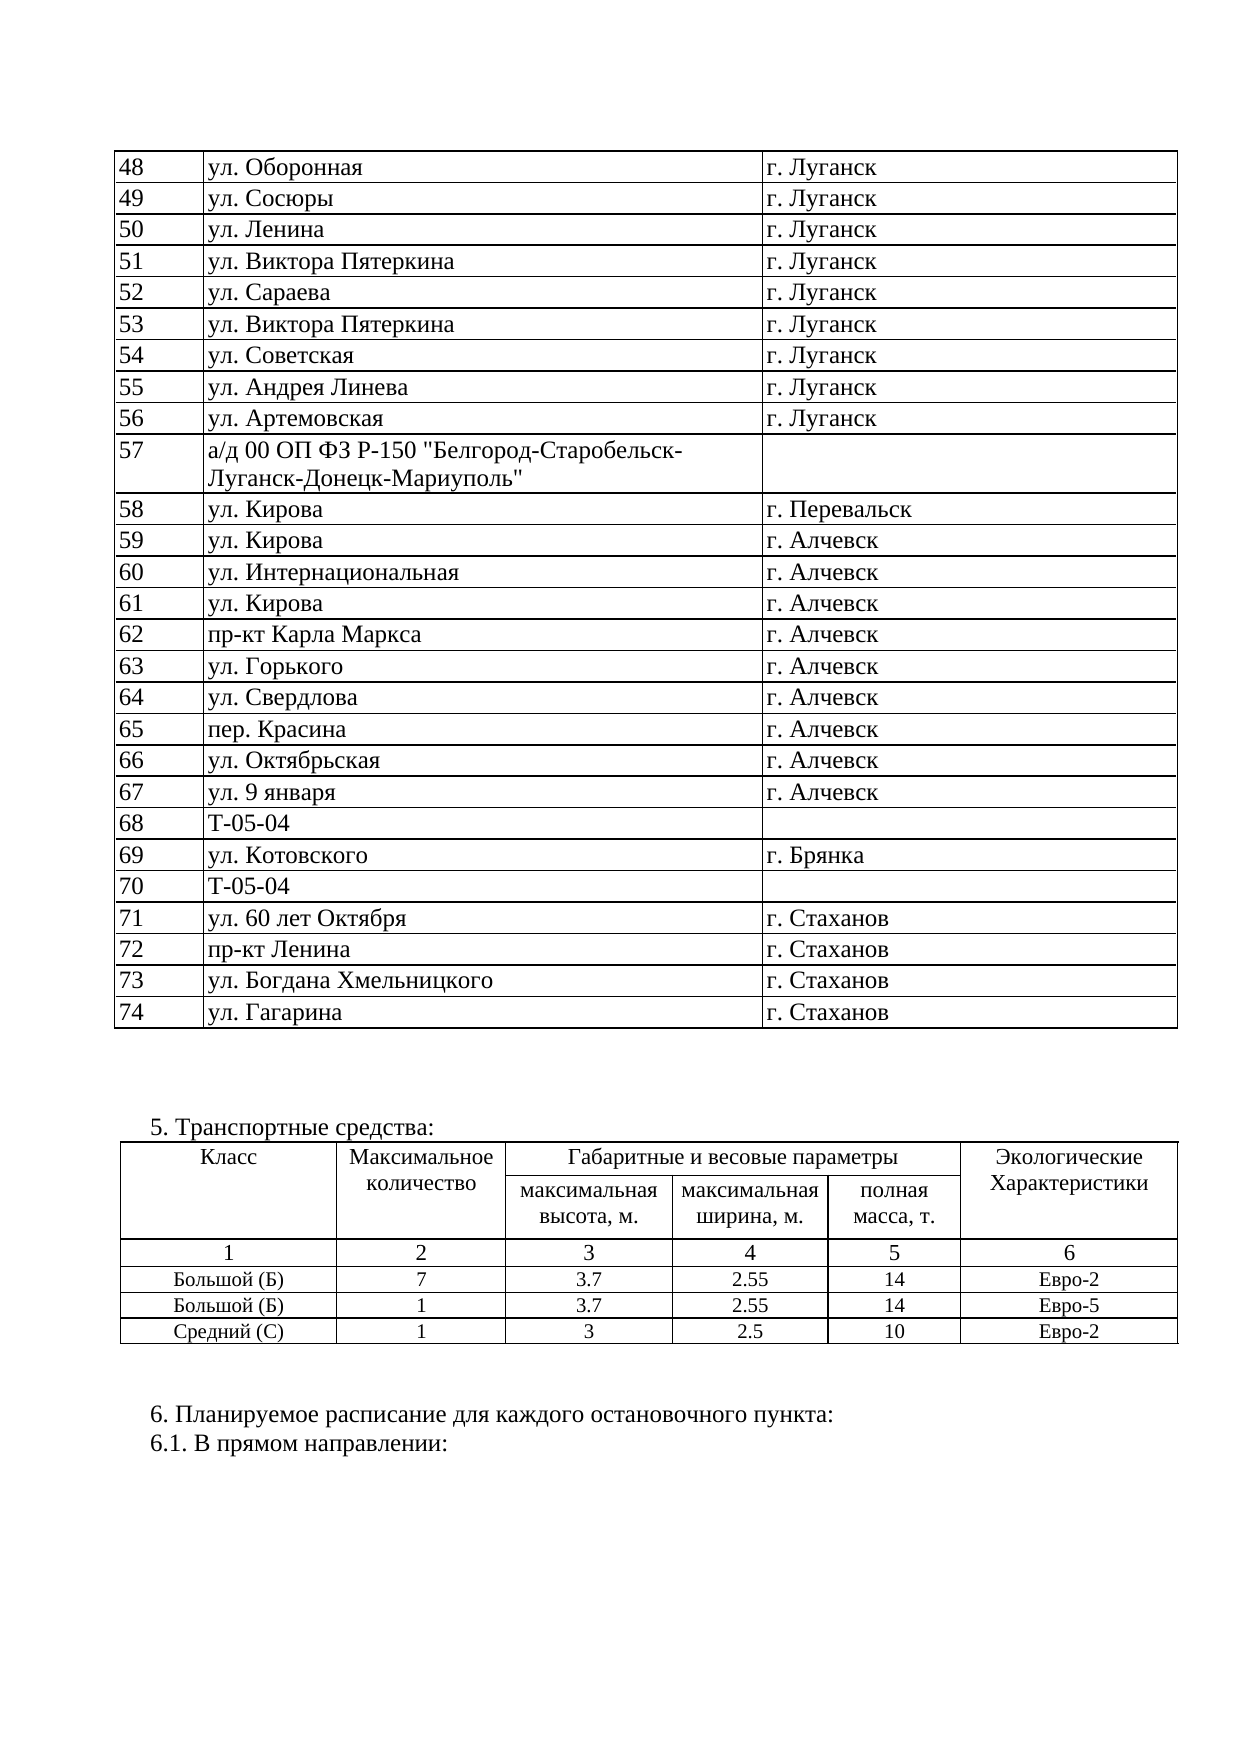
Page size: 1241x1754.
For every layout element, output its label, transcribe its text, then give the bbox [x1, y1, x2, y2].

table_cell г. Алчевск [763, 775, 1177, 807]
table_cell 6 [961, 1240, 1177, 1266]
table_cell г. Луганск [763, 152, 1177, 181]
table_cell 14 [829, 1293, 960, 1317]
table_cell г. Стаханов [763, 933, 1177, 964]
table_cell 69 [115, 839, 203, 870]
table_cell 53 [115, 308, 203, 339]
table_cell г. Луганск [763, 244, 1177, 276]
table_cell г. Луганск [763, 276, 1177, 307]
table_cell г. Луганск [763, 339, 1177, 370]
table_cell ул. Кирова [204, 494, 762, 524]
table_cell 68 [115, 808, 203, 838]
table_cell Большой (Б) [121, 1293, 336, 1317]
table_cell Евро-5 [961, 1293, 1177, 1317]
table_cell г. Алчевск [763, 555, 1177, 587]
table_cell ул. Кирова [204, 525, 762, 555]
table_cell 50 [115, 214, 203, 244]
table_cell г. Луганск [763, 370, 1177, 402]
table_cell ул. Сараева [204, 277, 762, 307]
table_cell 2.5 [673, 1319, 827, 1343]
table_cell ул. Виктора Пятеркина [204, 246, 762, 276]
table_cell 56 [115, 403, 203, 433]
table_cell г. Брянка [763, 838, 1177, 870]
table_cell 70 [115, 871, 203, 901]
table_cell 2.55 [673, 1267, 827, 1291]
table_cell 5 [829, 1240, 960, 1266]
table_cell г. Алчевск [763, 524, 1177, 555]
table_cell 10 [829, 1319, 960, 1343]
table_cell ул. Гагарина [204, 997, 762, 1027]
table_cell ул. Октябрьская [204, 746, 762, 775]
table_cell 52 [115, 277, 203, 307]
table_cell 48 [115, 152, 203, 181]
table_cell ул. Интернациональная [204, 557, 762, 587]
table_cell максимальная ширина, м. [673, 1176, 827, 1238]
table_cell Большой (Б) [121, 1267, 336, 1291]
table_cell г. Луганск [763, 181, 1177, 213]
table_cell Средний (С) [121, 1319, 336, 1343]
table_cell пер. Красина [204, 714, 762, 744]
table_cell г. Луганск [763, 402, 1177, 433]
table_cell 51 [115, 245, 203, 276]
table_cell г. Алчевск [763, 713, 1177, 744]
table_cell максимальная высота, м. [506, 1176, 672, 1238]
table_header Класс [121, 1143, 336, 1238]
table_cell полная масса, т. [829, 1176, 960, 1238]
table_cell 73 [115, 965, 203, 996]
table_cell ул. 9 января [204, 777, 762, 807]
table_cell 65 [115, 714, 203, 744]
table_cell 1 [337, 1319, 505, 1343]
table_cell Т-05-04 [204, 808, 762, 838]
table_cell 49 [115, 183, 203, 213]
table_cell Евро-2 [961, 1319, 1177, 1343]
table_cell 72 [115, 934, 203, 964]
table_cell [763, 807, 1177, 838]
table_cell ул. Андрея Линева [204, 372, 762, 402]
table_cell ул. Кирова [204, 588, 762, 618]
table_cell ул. Советская [204, 340, 762, 370]
table_cell 59 [115, 525, 203, 555]
table_cell Евро-2 [961, 1267, 1177, 1291]
table_cell г. Алчевск [763, 587, 1177, 618]
table_cell 14 [829, 1267, 960, 1291]
table_cell ул. Котовского [204, 840, 762, 870]
table_cell 58 [115, 493, 203, 524]
table_cell 66 [115, 745, 203, 775]
table_cell 61 [115, 588, 203, 618]
table_cell 60 [115, 556, 203, 587]
table_cell г. Алчевск [763, 681, 1177, 712]
table_cell [763, 870, 1177, 901]
table_cell г. Стаханов [763, 964, 1177, 996]
table_cell 3 [506, 1319, 672, 1343]
table_cell ул. Сосюры [204, 183, 762, 213]
table_cell 63 [115, 651, 203, 681]
table_cell г. Алчевск [763, 744, 1177, 775]
table_cell г. Луганск [763, 307, 1177, 339]
table_cell 7 [337, 1267, 505, 1291]
table_cell пр-кт Карла Маркса [204, 620, 762, 649]
table_cell г. Алчевск [763, 650, 1177, 681]
table_cell 3 [506, 1240, 672, 1266]
table_cell 2.55 [673, 1293, 827, 1317]
table_header Максимальное количество [337, 1143, 505, 1238]
table_cell г. Алчевск [763, 618, 1177, 649]
table_cell а/д 00 ОП ФЗ Р-150 "Белгород-Старобельск-Луганск-Донецк-Мариуполь" [204, 435, 762, 492]
table_cell 4 [673, 1240, 827, 1266]
table_cell 55 [115, 371, 203, 402]
table_cell ул. Свердлова [204, 683, 762, 712]
table_cell г. Стаханов [763, 996, 1177, 1027]
text 5. Транспортные средства: [150, 1112, 1090, 1141]
table_cell ул. Горького [204, 651, 762, 681]
table_cell ул. Оборонная [204, 152, 762, 181]
table_cell г. Перевальск [763, 492, 1177, 524]
table_cell ул. Артемовская [204, 403, 762, 433]
table_cell 3.7 [506, 1293, 672, 1317]
table_header Экологические Характеристики [961, 1143, 1177, 1238]
table_cell 74 [115, 997, 203, 1027]
table_cell ул. Виктора Пятеркина [204, 309, 762, 339]
text 6.1. В прямом направлении: [150, 1428, 1090, 1457]
table_cell ул. Богдана Хмельницкого [204, 966, 762, 996]
table_header Габаритные и весовые параметры [506, 1143, 960, 1174]
table_cell 64 [115, 682, 203, 712]
table_cell ул. Ленина [204, 215, 762, 244]
table_cell Т-05-04 [204, 871, 762, 901]
table_cell ул. 60 лет Октября [204, 903, 762, 933]
table_cell 2 [337, 1240, 505, 1266]
table_cell 71 [115, 902, 203, 933]
table_cell 67 [115, 776, 203, 807]
table_cell 57 [115, 434, 203, 492]
table_cell г. Луганск [763, 213, 1177, 244]
table_cell 54 [115, 340, 203, 370]
table_cell 62 [115, 619, 203, 649]
table_cell [763, 433, 1177, 492]
table_cell пр-кт Ленина [204, 934, 762, 964]
table_cell 3.7 [506, 1267, 672, 1291]
table_cell 1 [337, 1293, 505, 1317]
table_cell г. Стаханов [763, 901, 1177, 933]
table_cell 1 [121, 1240, 336, 1266]
text 6. Планируемое расписание для каждого остановочного пункта: [150, 1399, 1090, 1428]
